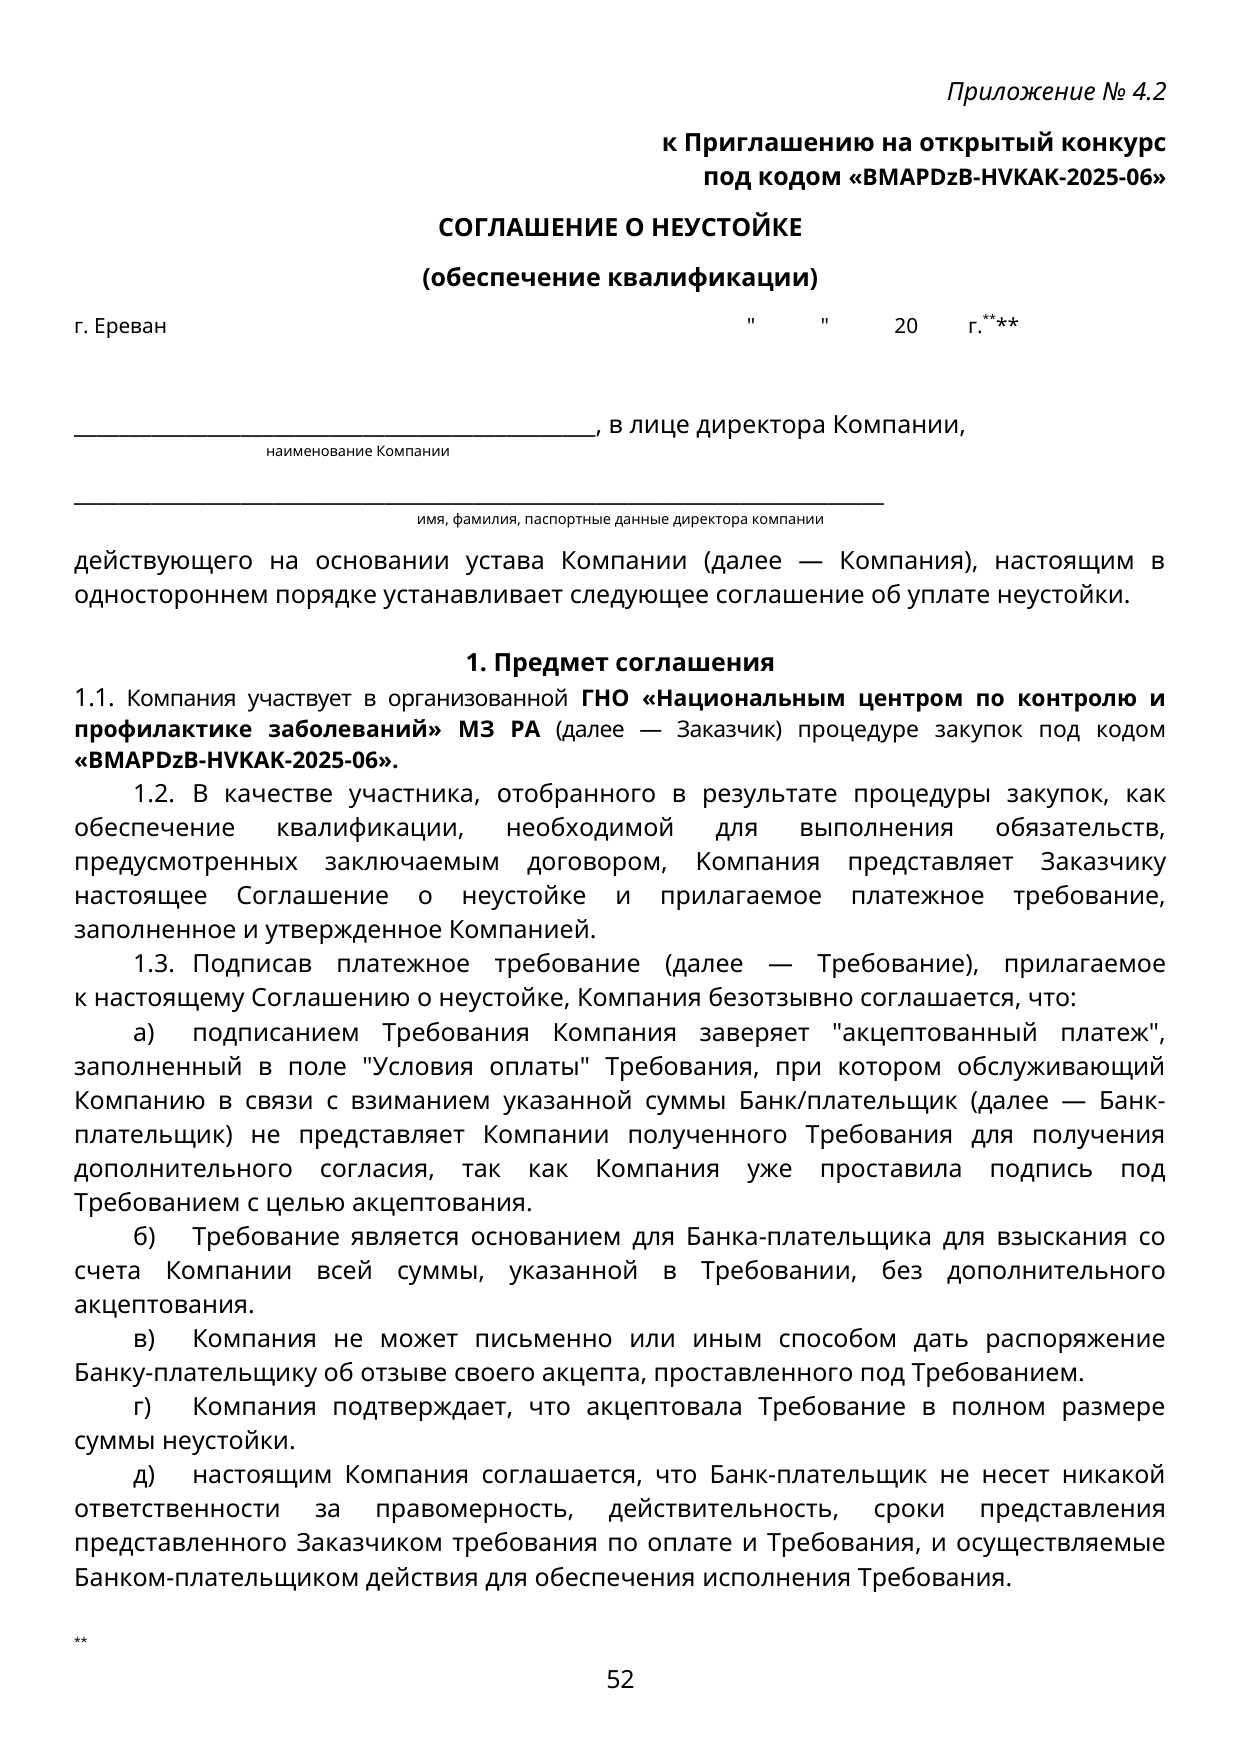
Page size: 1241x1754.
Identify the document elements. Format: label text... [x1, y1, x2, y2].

text СОГЛАШЕНИЕ О НЕУСТОЙКЕ [74, 209, 1167, 243]
text имя, фамилия, паспортные данные директора компании [74, 509, 1167, 543]
text _______________________________________________, в лице директора Компании, [74, 407, 1167, 441]
text г) Компания подтверждает, что акцептовала Требование в полном размере суммы неустойки. [74, 1389, 1167, 1457]
table_header г. Ереван [63, 311, 561, 356]
text действующего на основании устава Компании (далее — Компания), настоящим в одностороннем порядке устанавливает следующее соглашение об уплате неустойки. [74, 543, 1167, 611]
text а) подписанием Требования Компания заверяет "акцептованный платеж", заполненный в поле "Условия оплаты" Требования, при котором обслуживающий Компанию в связи с взиманием указанной суммы Банк/плательщик (далее — Банк-плательщик) не представляет Компании полученного Требования для получения дополнительного согласия, так как Компания уже проставила подпись под Требованием с целью акцептования. [74, 1014, 1167, 1218]
text 1. Предмет соглашения [74, 645, 1167, 679]
text Приложение № 4.2 [74, 74, 1167, 108]
text 1.3. Подписав платежное требование (далее — Требование), прилагаемое к настоящему Соглашению о неустойке, Компания безотзывно соглашается, что: [74, 946, 1167, 1014]
text д) настоящим Компания соглашается, что Банк-плательщик не несет никакой ответственности за правомерность, действительность, сроки представления представленного Заказчиком требования по оплате и Требования, и осуществляемые Банком-плательщиком действия для обеспечения исполнения Требования. [74, 1457, 1167, 1593]
text _________________________________________________________________________ [74, 475, 1167, 509]
text в) Компания не может письменно или иным способом дать распоряжение Банку-плательщику об отзыве своего акцепта, проставленного под Требованием. [74, 1321, 1167, 1389]
text б) Требование является основанием для Банка-плательщика для взыскания со счета Компании всей суммы, указанной в Требовании, без дополнительного акцептования. [74, 1218, 1167, 1321]
text наименование Компании [266, 441, 1167, 475]
table_header " " 20 г.** [561, 311, 1030, 356]
text (обеспечение квалификации) [74, 260, 1167, 294]
text к Приглашению на открытый конкурс под кодом «BMAPDzB-HVKAK-2025-06» [74, 124, 1167, 193]
text 1.2. В качестве участника, օтобранного в результате процедуры закупок, как обеспечение квалификации, необходимой для выполнения обязательств, предусмотренных заключаемым договором, Kомпания представляет Заказчику настоящее Соглашение о неустойке и прилагаемое платежное требование, заполненное и утвержденное Компанией. [74, 776, 1167, 946]
text 1.1. Компания участвует в организованной ГНО «Национальным центром по контролю и профилактике заболеваний» МЗ РА (далее — Заказчик) процедуре закупок под кодом «BMAPDzB-HVKAK-2025-06». [74, 679, 1167, 776]
